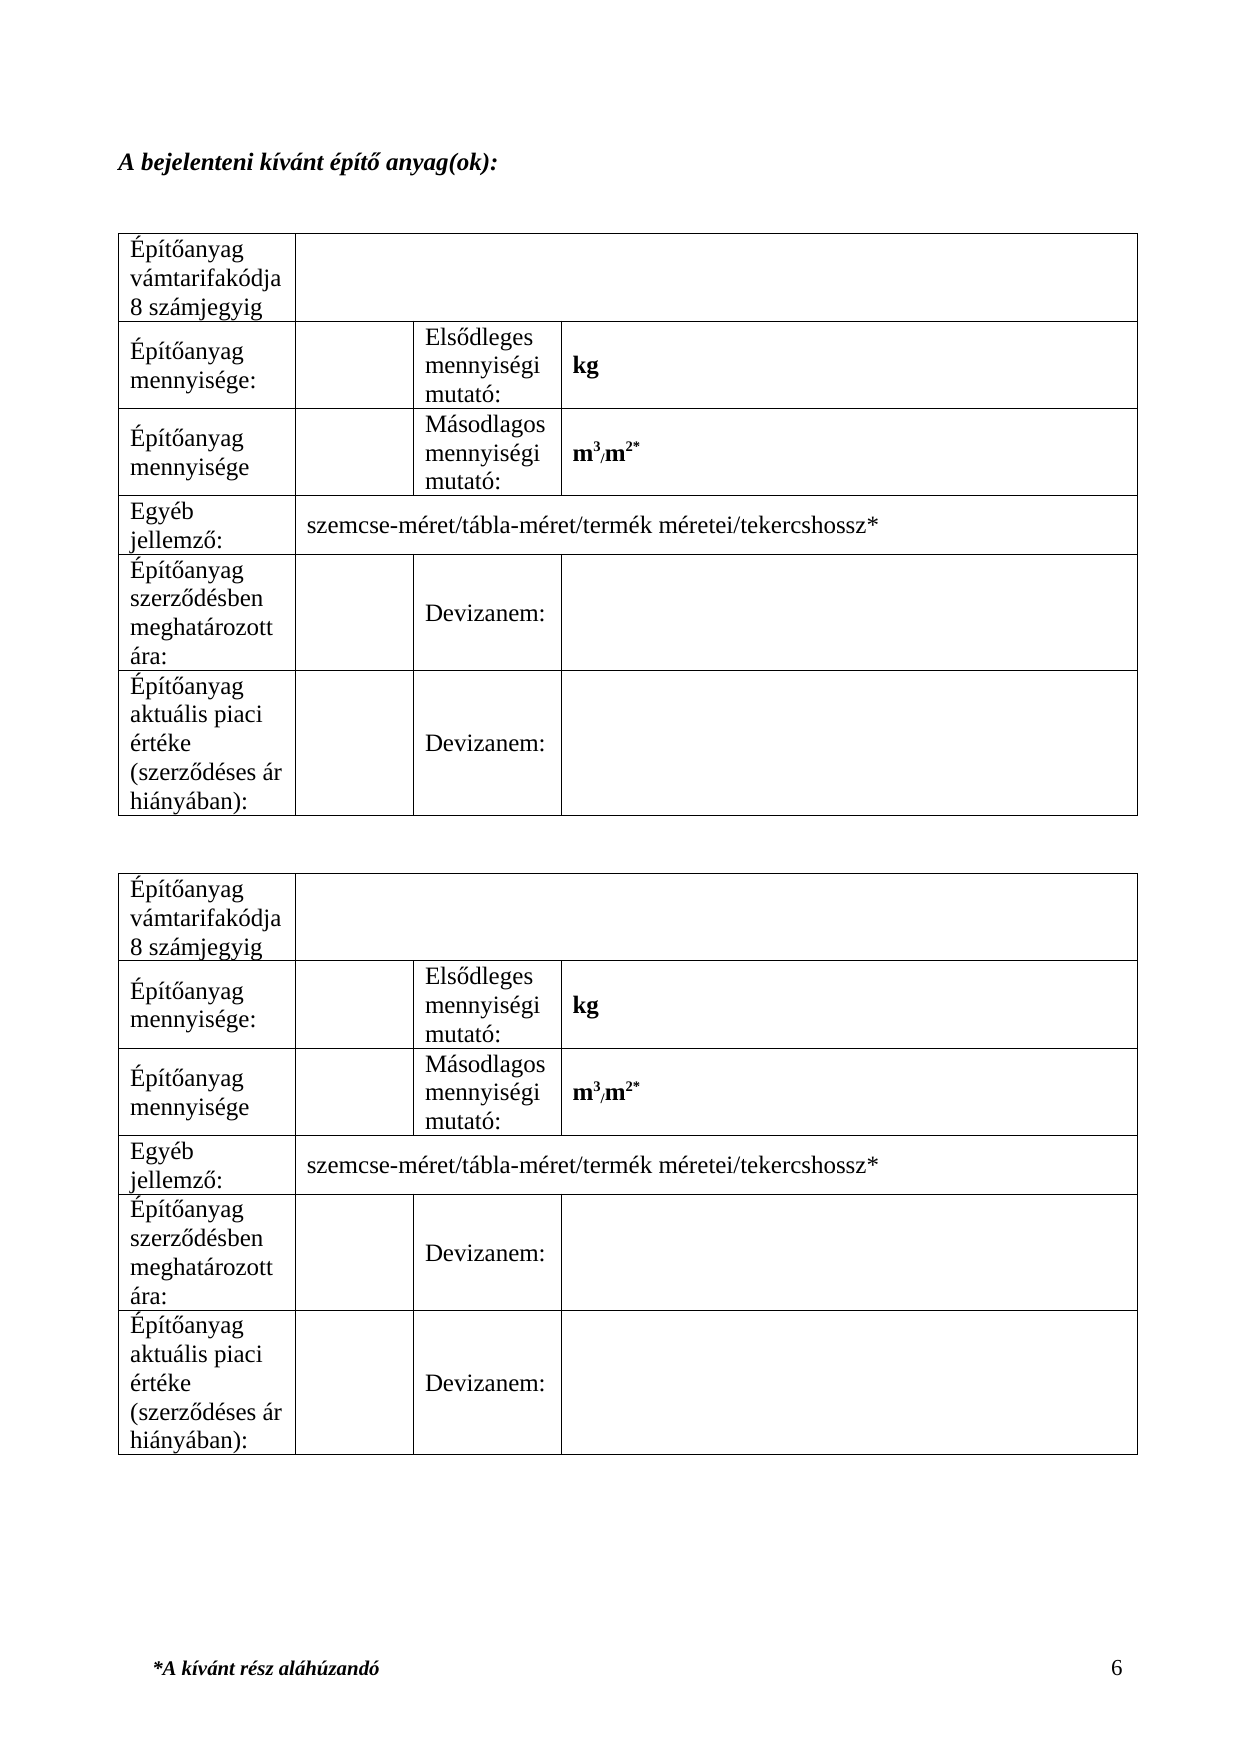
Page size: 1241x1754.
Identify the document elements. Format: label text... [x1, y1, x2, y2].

table_cell Másodlagos mennyiségi mutató: [414, 409, 561, 495]
table_cell kg [562, 322, 1137, 408]
table_cell Devizanem: [414, 555, 561, 670]
table_cell [562, 671, 1137, 814]
table_cell Építőanyag mennyisége: [119, 961, 295, 1048]
table_cell Devizanem: [414, 671, 561, 814]
table_cell [296, 1049, 413, 1135]
table_cell Építőanyag aktuális piaci értéke (szerződéses ár hiányában): [119, 671, 295, 814]
table_cell [296, 671, 413, 814]
table_cell Devizanem: [414, 1311, 561, 1454]
table_cell m3/m2* [562, 409, 1137, 495]
table_cell Építőanyag mennyisége: [119, 322, 295, 408]
table_cell Egyéb jellemző: [119, 496, 295, 554]
table_cell Egyéb jellemző: [119, 1136, 295, 1193]
table_header Építőanyag vámtarifakódja 8 számjegyig [119, 874, 295, 960]
table_cell Építőanyag aktuális piaci értéke (szerződéses ár hiányában): [119, 1311, 295, 1454]
table_cell [296, 961, 413, 1048]
table_cell [296, 555, 413, 670]
table_cell szemcse-méret/tábla-méret/termék méretei/tekercshossz* [296, 1136, 1137, 1193]
text A bejelenteni kívánt építő anyag(ok): [118, 147, 1122, 176]
table_cell Devizanem: [414, 1195, 561, 1309]
table_cell [562, 1195, 1137, 1309]
table_cell Elsődleges mennyiségi mutató: [414, 961, 561, 1048]
table_cell [296, 322, 413, 408]
table_cell [296, 1311, 413, 1454]
table_cell [296, 409, 413, 495]
table_cell Építőanyag szerződésben meghatározott ára: [119, 555, 295, 670]
table_cell Elsődleges mennyiségi mutató: [414, 322, 561, 408]
table_header [296, 234, 1137, 321]
table_cell m3/m2* [562, 1049, 1137, 1135]
table_cell Másodlagos mennyiségi mutató: [414, 1049, 561, 1135]
table_cell Építőanyag szerződésben meghatározott ára: [119, 1195, 295, 1309]
table_cell szemcse-méret/tábla-méret/termék méretei/tekercshossz* [296, 496, 1137, 554]
table_cell kg [562, 961, 1137, 1048]
table_header [296, 874, 1137, 960]
table_cell Építőanyag mennyisége [119, 409, 295, 495]
table_cell Építőanyag mennyisége [119, 1049, 295, 1135]
table_cell [562, 555, 1137, 670]
table_cell [296, 1195, 413, 1309]
table_cell [562, 1311, 1137, 1454]
table_header Építőanyag vámtarifakódja 8 számjegyig [119, 234, 295, 321]
